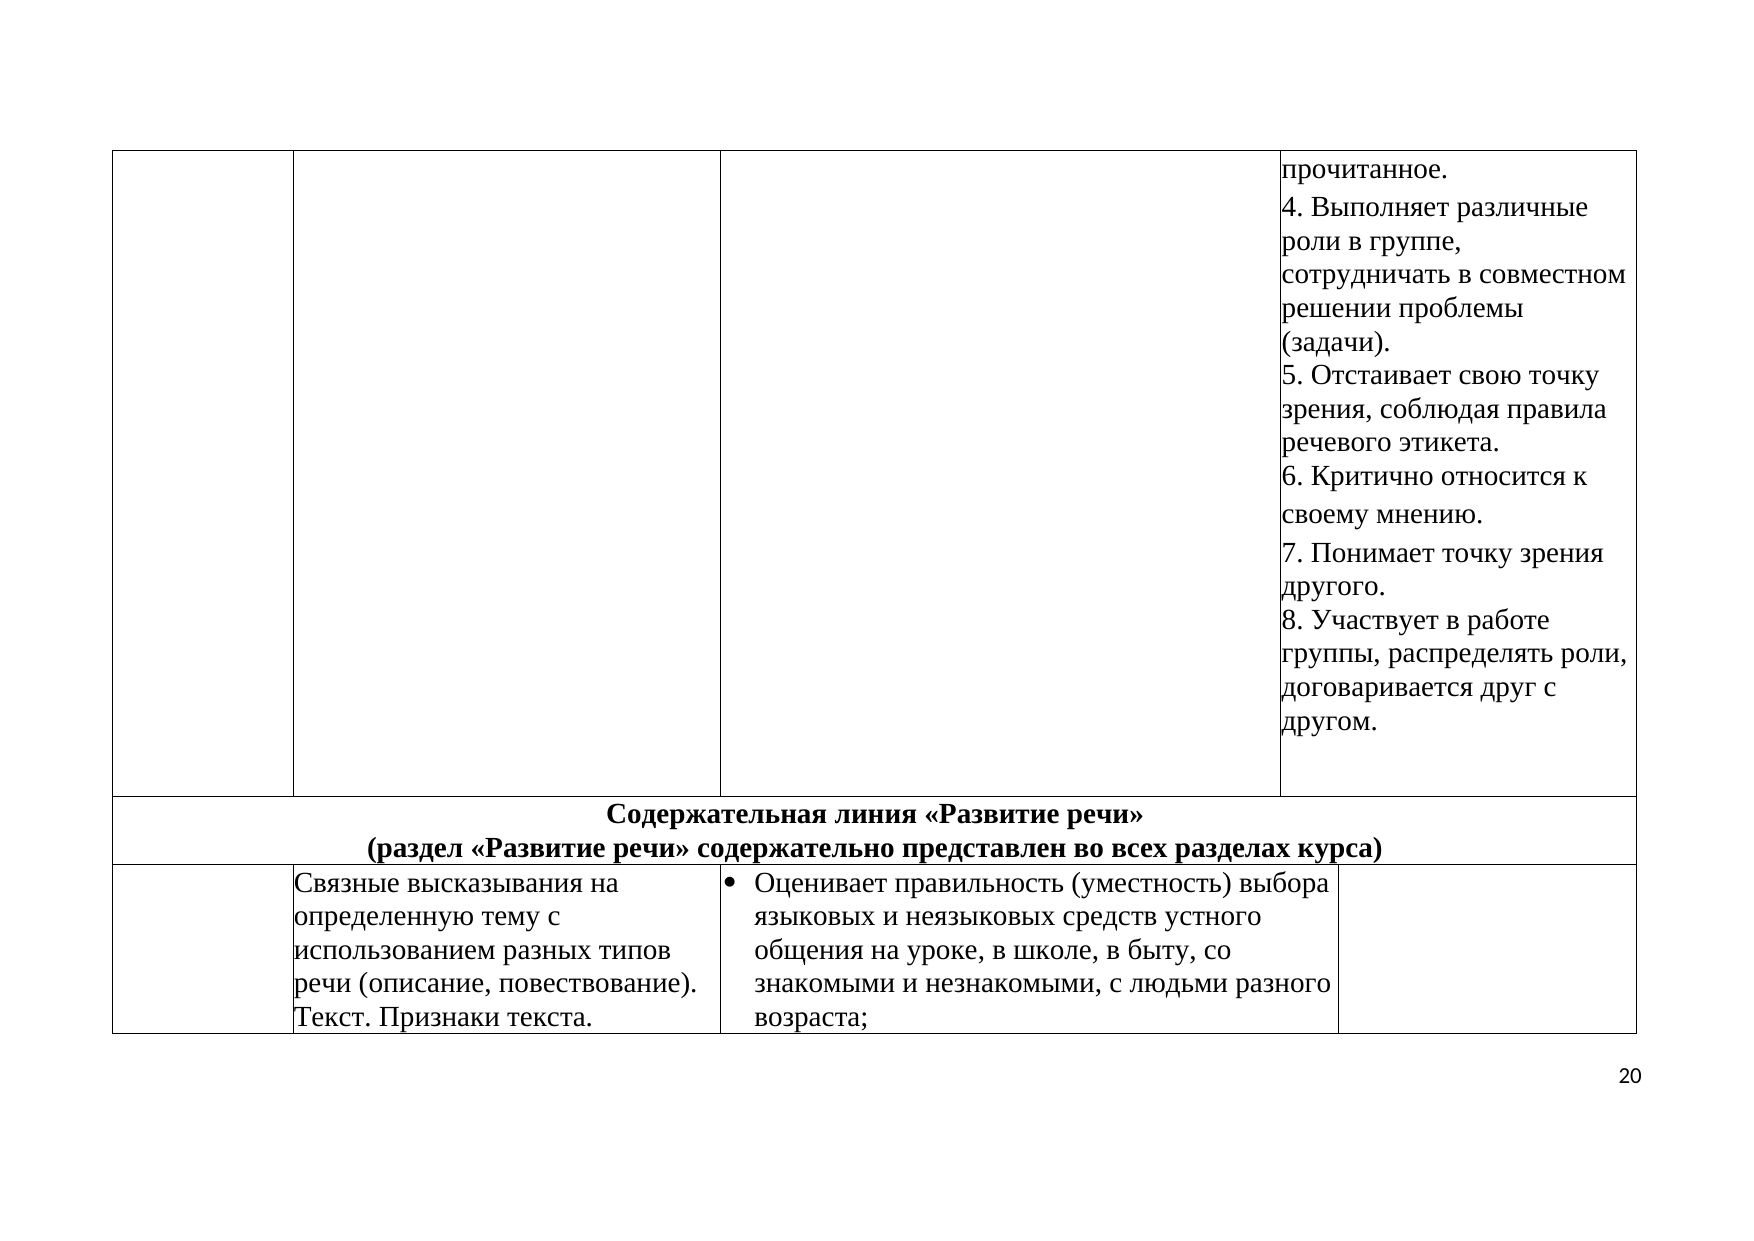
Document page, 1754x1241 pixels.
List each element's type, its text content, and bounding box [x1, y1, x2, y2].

table_cell [113, 865, 293, 1033]
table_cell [294, 151, 720, 796]
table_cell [294, 865, 720, 1033]
table_cell [1339, 865, 1636, 1033]
table_cell Содержательная линия «Развитие речи» (раздел «Развитие речи» содержательно представлен во всех разделах курса) [113, 797, 1636, 864]
table_cell [1637, 150, 1641, 796]
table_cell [721, 865, 1338, 1033]
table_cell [721, 151, 1280, 796]
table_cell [113, 151, 293, 796]
